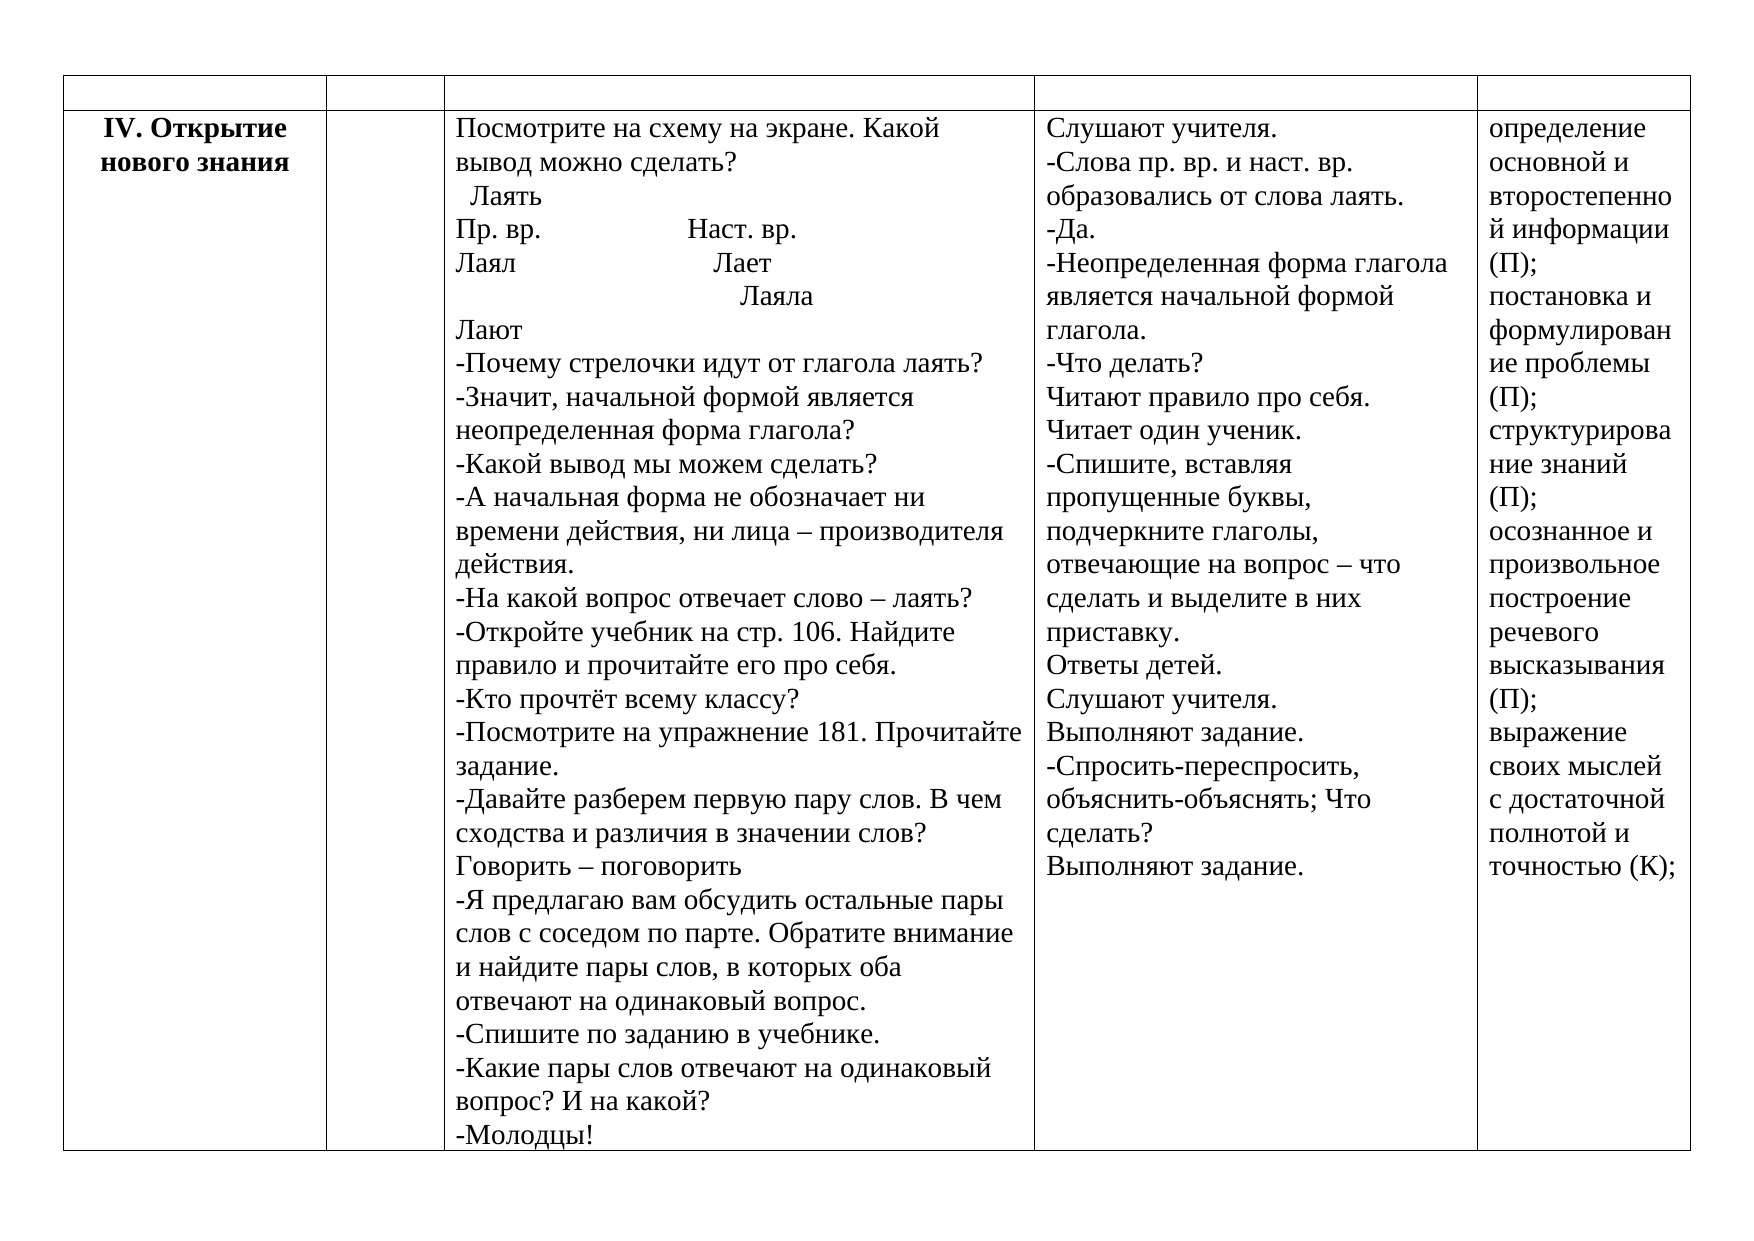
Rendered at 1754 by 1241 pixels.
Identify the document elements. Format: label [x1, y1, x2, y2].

table_cell [1035, 76, 1477, 109]
table_cell [445, 111, 1034, 1150]
table_cell [445, 76, 1034, 109]
table_cell [327, 76, 444, 109]
table_cell [64, 111, 326, 1150]
table_cell [64, 76, 326, 109]
table_cell [1478, 76, 1690, 109]
table_cell [327, 111, 444, 1150]
table_cell [1478, 111, 1690, 1150]
table_cell [1035, 111, 1477, 1150]
